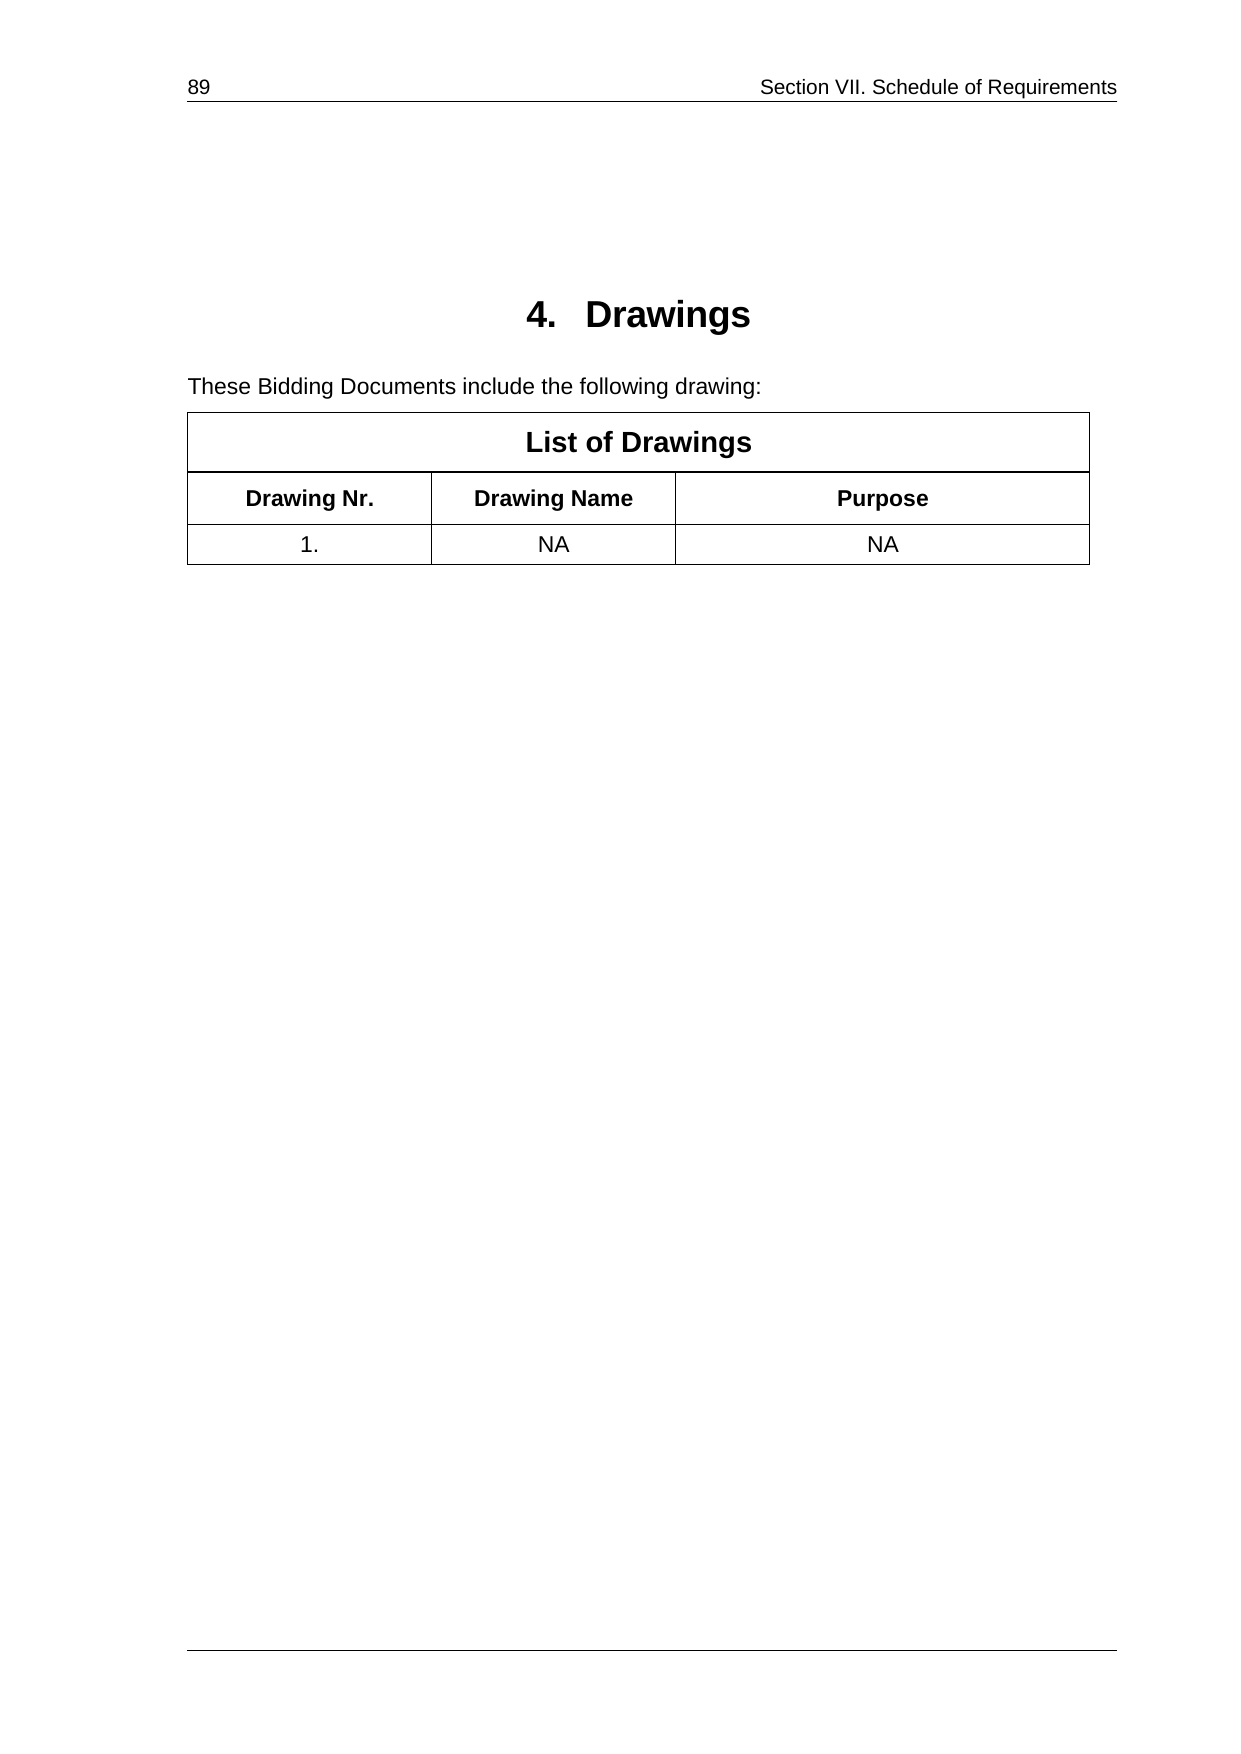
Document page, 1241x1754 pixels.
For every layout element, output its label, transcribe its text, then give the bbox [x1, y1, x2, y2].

table_cell Drawing Nr. [188, 473, 431, 524]
table_cell NA [676, 525, 1089, 564]
table_cell Purpose [676, 473, 1089, 524]
table_cell NA [432, 525, 675, 564]
text These Bidding Documents include the following drawing: [187, 373, 1090, 399]
table_cell 1. [188, 525, 431, 564]
table_header List of Drawings [188, 413, 1089, 471]
text 4. Drawings [187, 292, 1090, 336]
table_cell Drawing Name [432, 473, 675, 524]
